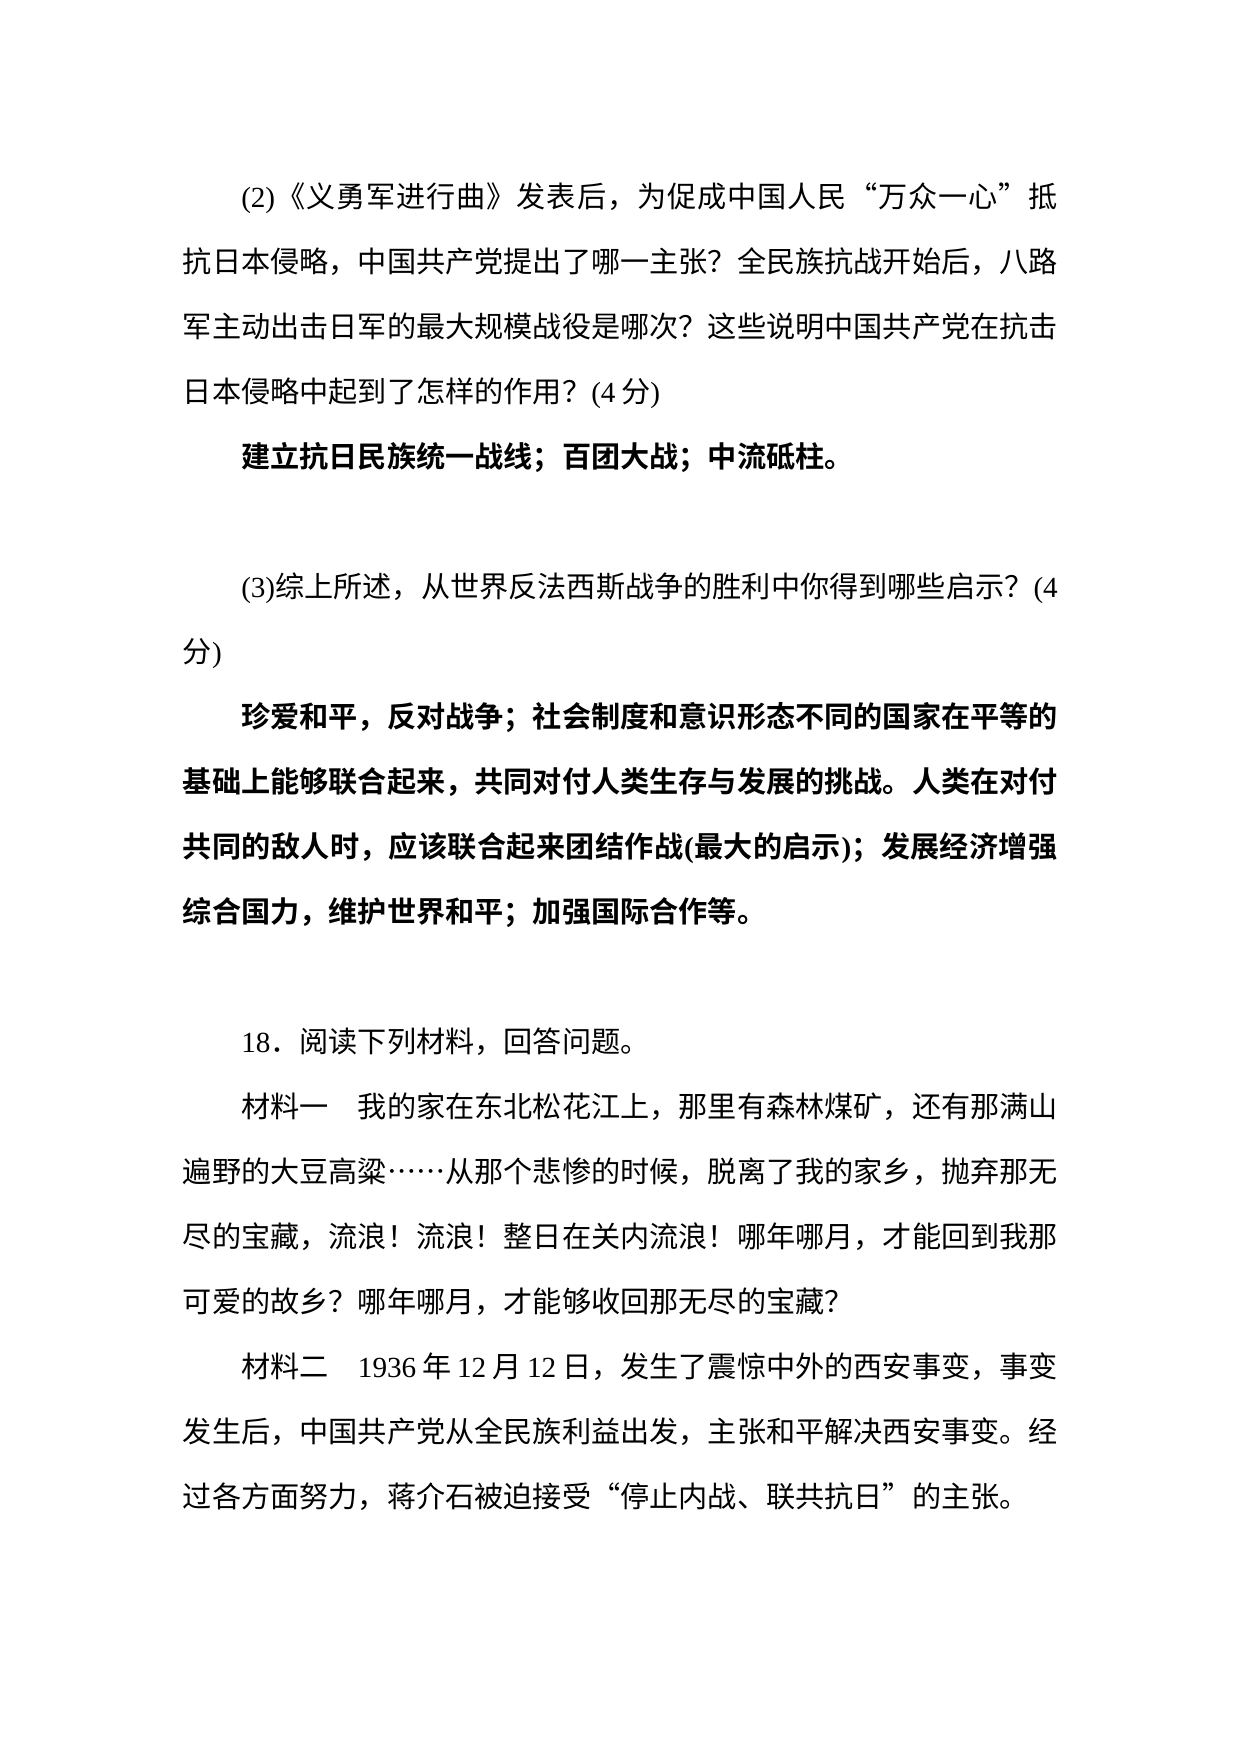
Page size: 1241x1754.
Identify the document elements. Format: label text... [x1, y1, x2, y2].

text 18．阅读下列材料，回答问题。 [183, 1007, 1058, 1072]
text 材料一 我的家在东北松花江上，那里有森林煤矿，还有那满山遍野的大豆高粱……从那个悲惨的时候，脱离了我的家乡，抛弃那无尽的宝藏，流浪！流浪！整日在关内流浪！哪年哪月，才能回到我那可爱的故乡？哪年哪月，才能够收回那无尽的宝藏？ [183, 1072, 1058, 1332]
text 建立抗日民族统一战线；百团大战；中流砥柱。 [183, 422, 1058, 487]
text 珍爱和平，反对战争；社会制度和意识形态不同的国家在平等的基础上能够联合起来，共同对付人类生存与发展的挑战。人类在对付共同的敌人时，应该联合起来团结作战(最大的启示)；发展经济增强综合国力，维护世界和平；加强国际合作等。 [183, 682, 1058, 942]
text (3)综上所述，从世界反法西斯战争的胜利中你得到哪些启示？(4分) [183, 552, 1058, 682]
text (2)《义勇军进行曲》发表后，为促成中国人民“万众一心”抵抗日本侵略，中国共产党提出了哪一主张？全民族抗战开始后，八路军主动出击日军的最大规模战役是哪次？这些说明中国共产党在抗击日本侵略中起到了怎样的作用？(4分) [183, 162, 1058, 422]
text 材料二 1936年12月12日，发生了震惊中外的西安事变，事变发生后，中国共产党从全民族利益出发，主张和平解决西安事变。经过各方面努力，蒋介石被迫接受“停止内战、联共抗日”的主张。 [183, 1332, 1058, 1527]
